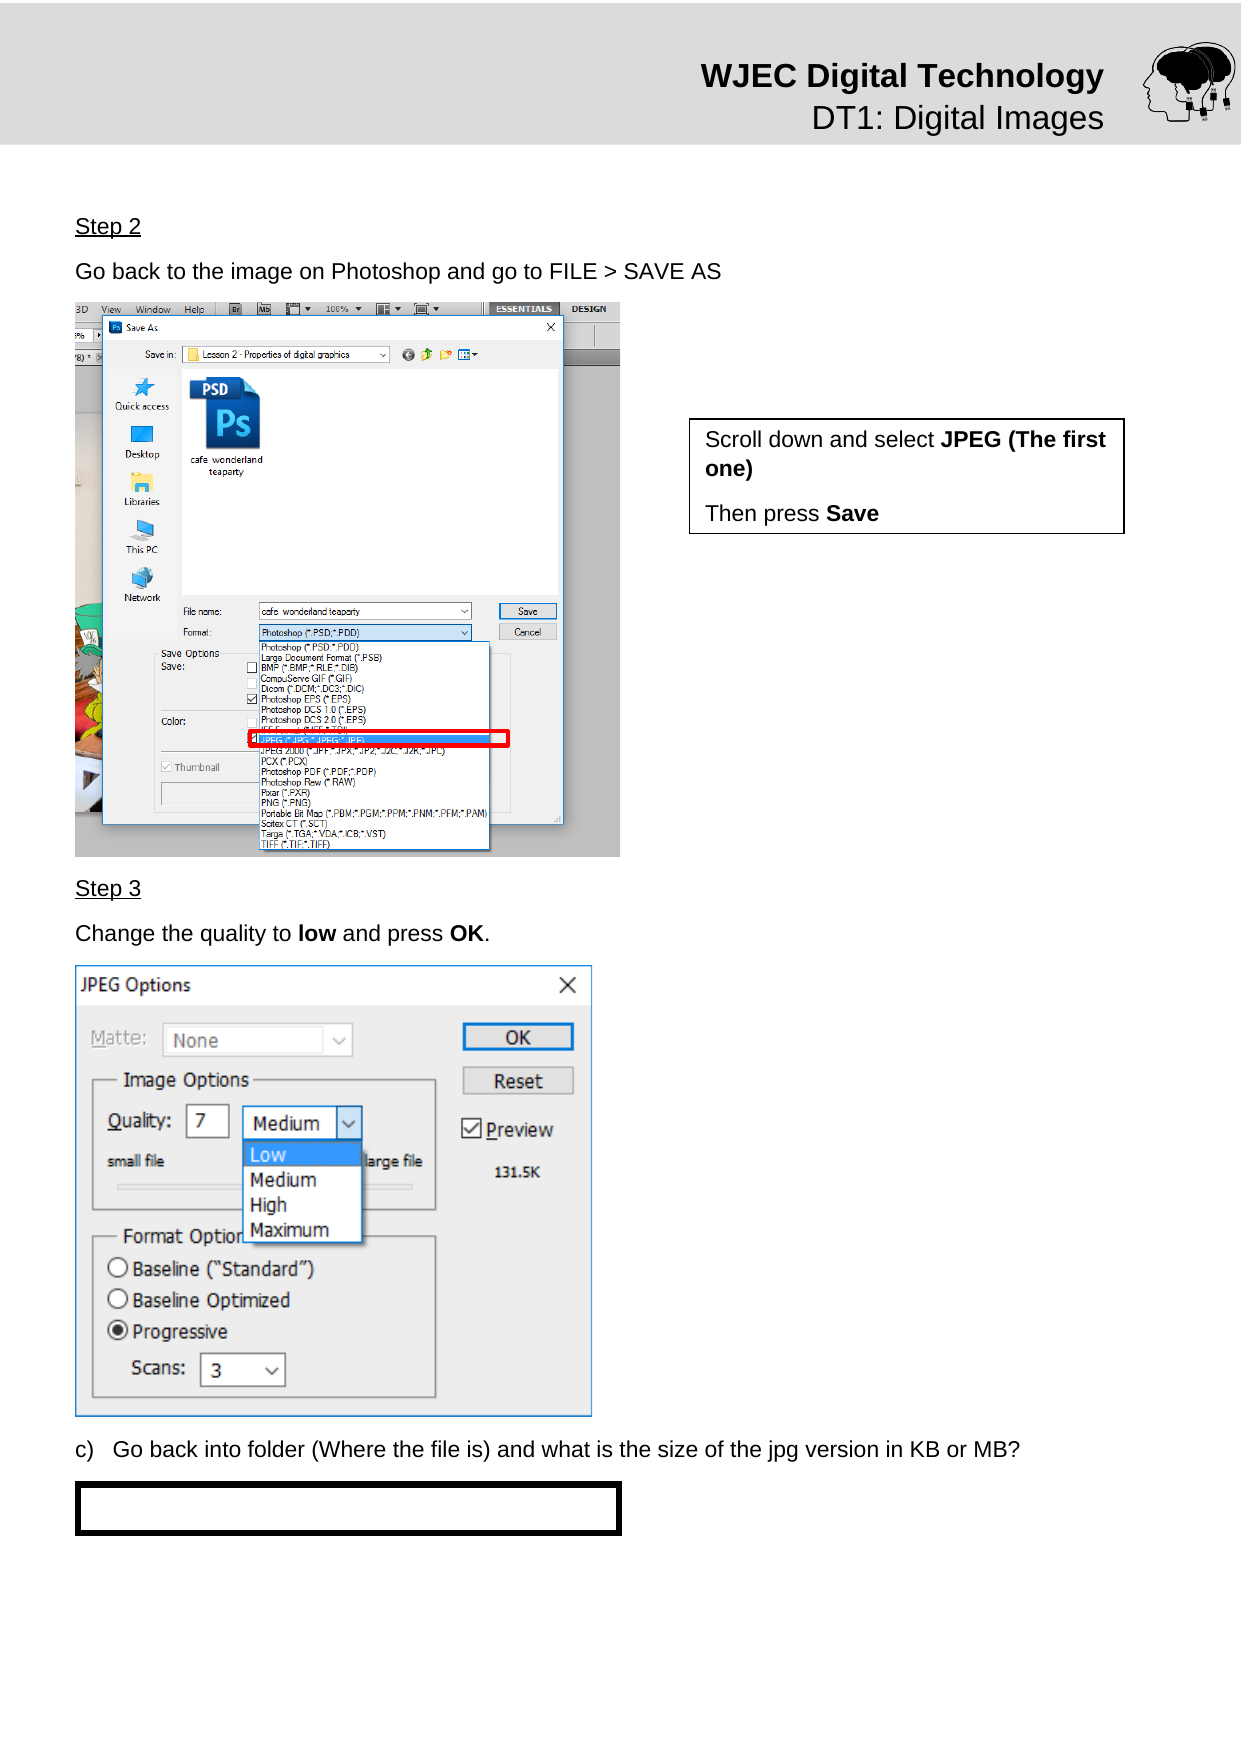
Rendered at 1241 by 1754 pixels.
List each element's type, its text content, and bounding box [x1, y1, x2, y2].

list Go back into folder (Where the file is) and what is the size of the jpg version in KB or MB? [75, 1436, 1165, 1462]
text Go back to the image on Photoshop and go to FILE > SAVE AS [75, 258, 1165, 284]
text Step 2 [75, 213, 1165, 239]
picture [75, 965, 593, 1417]
text Step 3 [75, 875, 1165, 902]
table_header [81, 1488, 616, 1530]
picture [75, 302, 621, 857]
picture [1137, 39, 1241, 137]
text Change the quality to low and press OK. [75, 920, 1165, 947]
